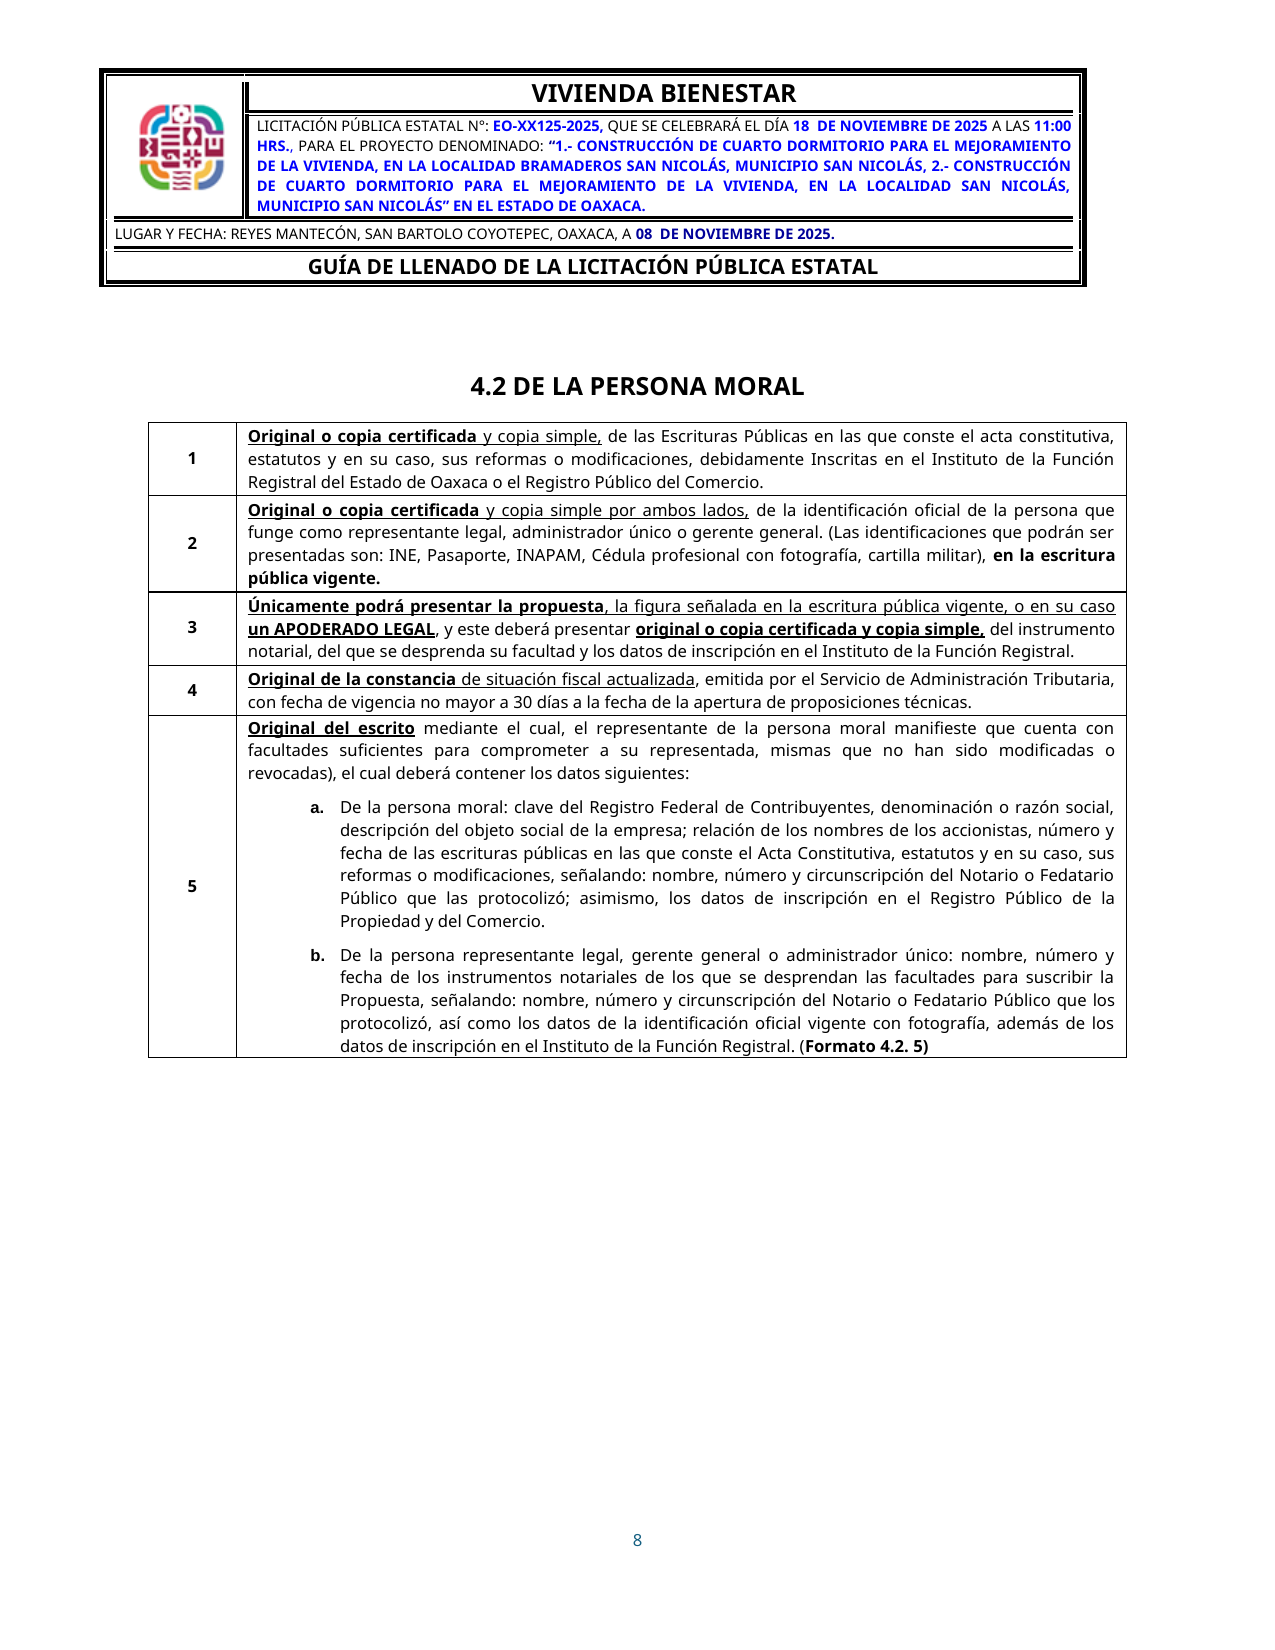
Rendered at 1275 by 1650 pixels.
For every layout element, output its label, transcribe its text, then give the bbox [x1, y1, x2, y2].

table_cell Únicamente podrá presentar la propuesta, la figura señalada en la escritura pública vigente, o en su caso un APODERADO LEGAL, y este deberá presentar original o copia certificada y copia simple, del instrumento notarial, del que se desprenda su facultad y los datos de inscripción en el Instituto de la Función Registral. [237, 593, 1126, 665]
picture [128, 97, 235, 196]
table_cell 2 [149, 496, 236, 591]
table_cell Original del escrito mediante el cual, el representante de la persona moral manifieste que cuenta con facultades suficientes para comprometer a su representada, mismas que no han sido modificadas o revocadas), el cual deberá contener los datos siguientes: De la persona moral: clave del Registro Federal de Contribuyentes, denominación o razón social, descripción del objeto social de la empresa; relación de los nombres de los accionistas, número y fecha de las escrituras públicas en las que conste el Acta Constitutiva, estatutos y en su caso, sus reformas o modificaciones, señalando: nombre, número y circunscripción del Notario o Fedatario Público que las protocolizó; asimismo, los datos de inscripción en el Registro Público de la Propiedad y del Comercio. De la persona representante legal, gerente general o administrador único: nombre, número y fecha de los instrumentos notariales de los que se desprendan las facultades para suscribir la Propuesta, señalando: nombre, número y circunscripción del Notario o Fedatario Público que los protocolizó, así como los datos de la identificación oficial vigente con fotografía, además de los datos de inscripción en el Instituto de la Función Registral. (Formato 4.2. 5) [237, 716, 1126, 1057]
table_cell Original o copia certificada y copia simple por ambos lados, de la identificación oficial de la persona que funge como representante legal, administrador único o gerente general. (Las identificaciones que podrán ser presentadas son: INE, Pasaporte, INAPAM, Cédula profesional con fotografía, cartilla militar), en la escritura pública vigente. [237, 496, 1126, 591]
table_header 1 [149, 423, 236, 495]
text 4.2 DE LA PERSONA MORAL [148, 368, 1127, 403]
table_cell 3 [149, 593, 236, 665]
table_header Original o copia certificada y copia simple, de las Escrituras Públicas en las que conste el acta constitutiva, estatutos y en su caso, sus reformas o modificaciones, debidamente Inscritas en el Instituto de la Función Registral del Estado de Oaxaca o el Registro Público del Comercio. [237, 423, 1126, 495]
table_cell 5 [149, 716, 236, 1057]
table_cell Original de la constancia de situación fiscal actualizada, emitida por el Servicio de Administración Tributaria, con fecha de vigencia no mayor a 30 días a la fecha de la apertura de proposiciones técnicas. [237, 666, 1126, 715]
table_cell 4 [149, 666, 236, 715]
